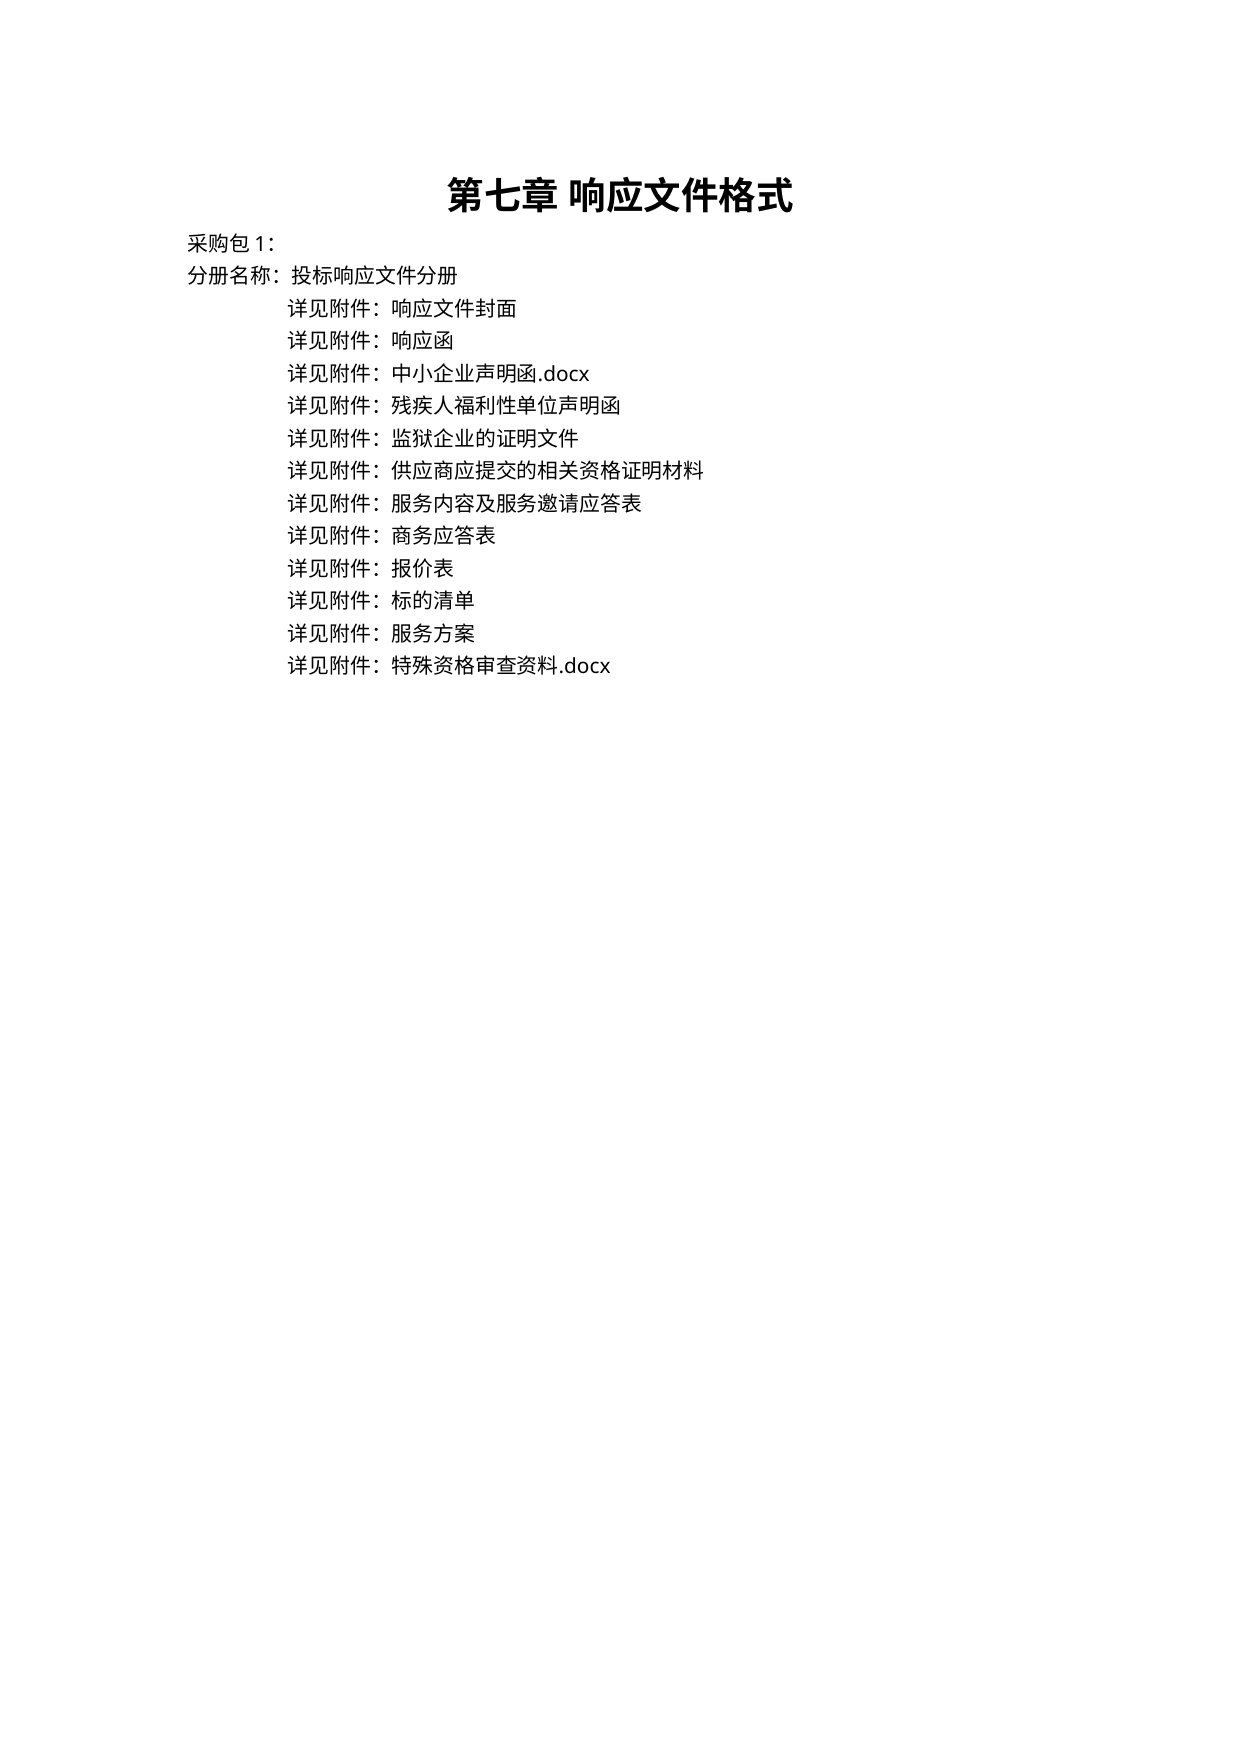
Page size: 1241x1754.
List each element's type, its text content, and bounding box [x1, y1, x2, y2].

text 详见附件：服务内容及服务邀请应答表 [187, 487, 1053, 519]
text 详见附件：供应商应提交的相关资格证明材料 [187, 454, 1053, 487]
text 详见附件：标的清单 [187, 584, 1053, 617]
text 详见附件：中小企业声明函.docx [187, 357, 1053, 389]
text 详见附件：特殊资格审查资料.docx [187, 649, 1053, 682]
text 详见附件：商务应答表 [187, 519, 1053, 552]
text 采购包1： [187, 227, 1053, 259]
text 详见附件：服务方案 [187, 617, 1053, 649]
text 详见附件：报价表 [187, 552, 1053, 584]
text 第七章 响应文件格式 [187, 162, 1053, 227]
text 分册名称：投标响应文件分册 [187, 259, 1053, 292]
text 详见附件：响应函 [187, 324, 1053, 357]
text 详见附件：监狱企业的证明文件 [187, 422, 1053, 454]
text 详见附件：残疾人福利性单位声明函 [187, 389, 1053, 422]
text 详见附件：响应文件封面 [187, 292, 1053, 324]
